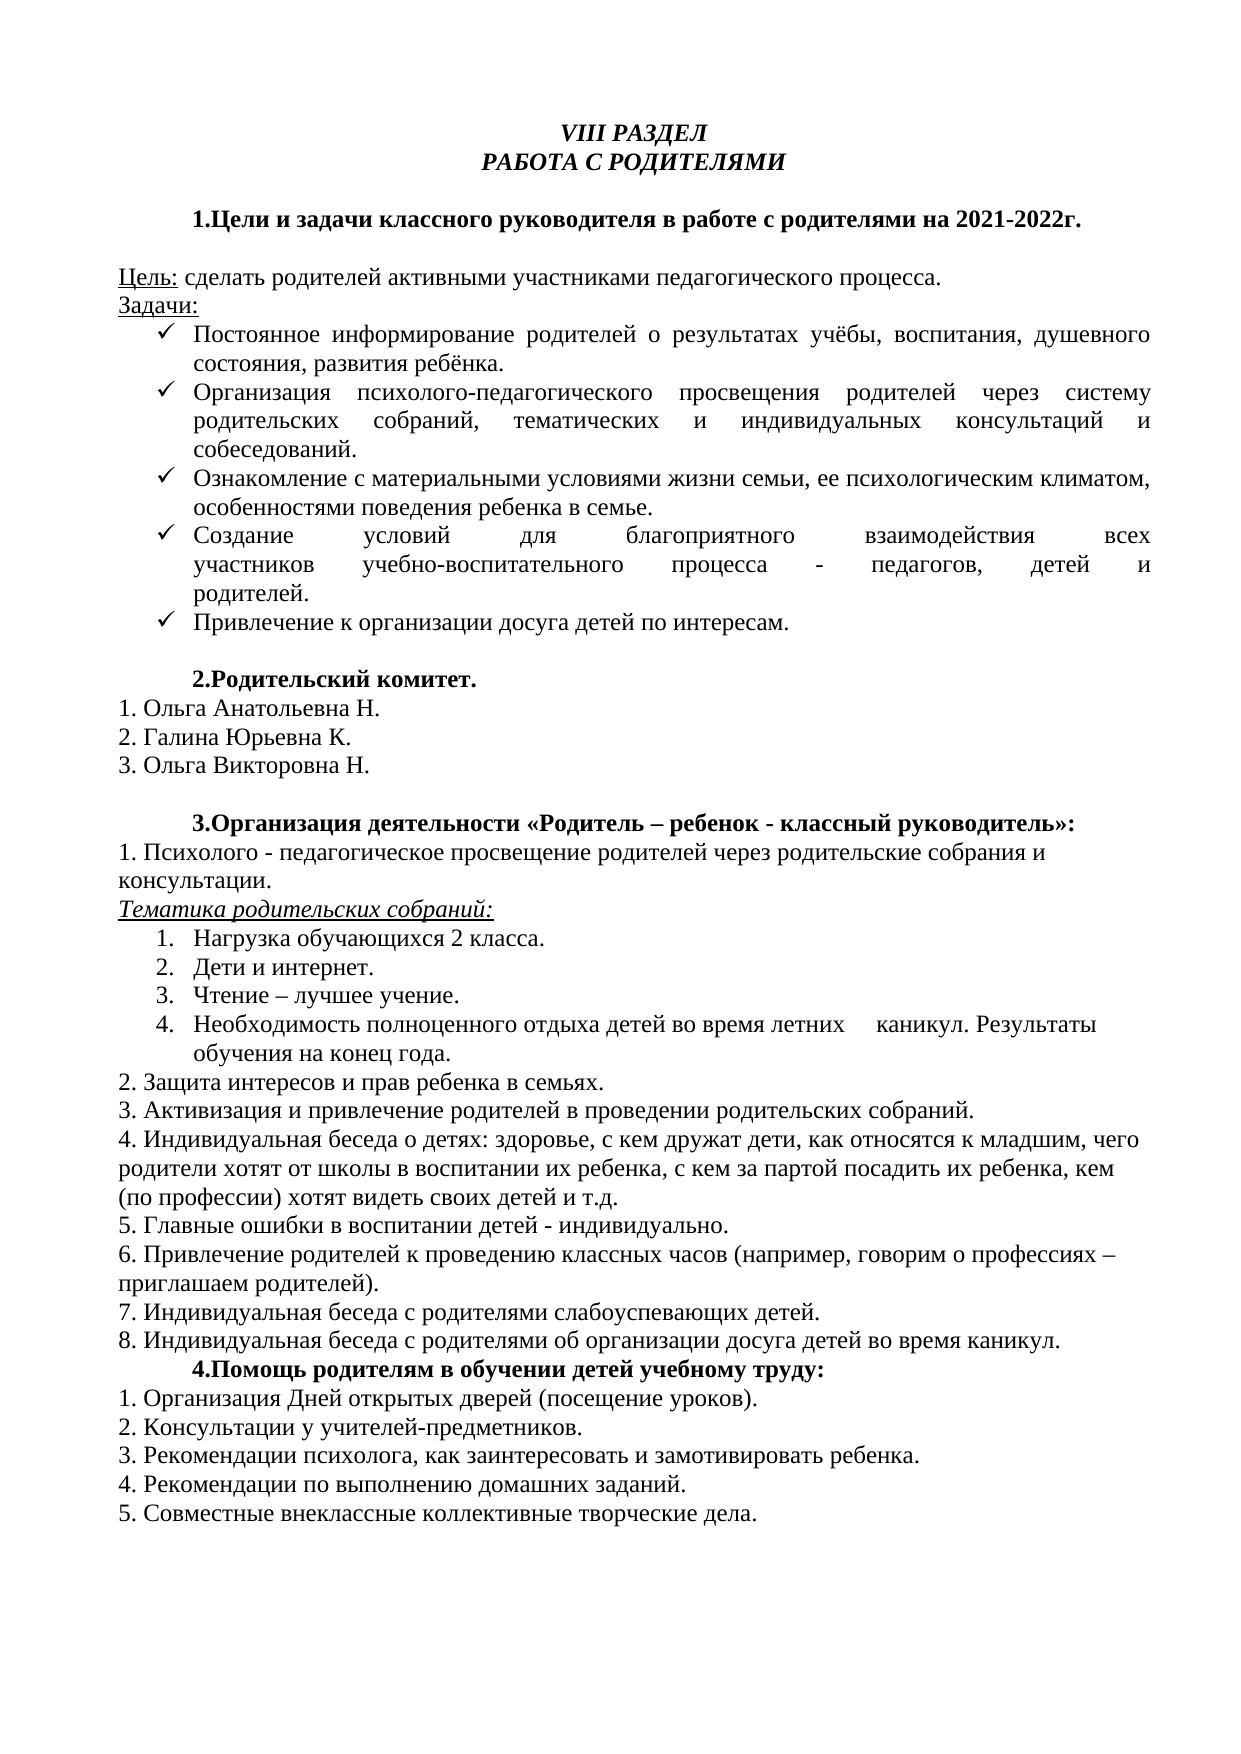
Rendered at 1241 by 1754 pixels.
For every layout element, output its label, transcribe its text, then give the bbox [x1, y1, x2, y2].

text 3. Ольга Викторовна Н. [118, 751, 1152, 779]
text Задачи: [118, 291, 1152, 319]
list Ознакомление с материальными условиями жизни семьи, ее психологическим климатом, особенностями поведения ребенка в семье. [156, 463, 1152, 521]
text 1. Организация Дней открытых дверей (посещение уроков). [118, 1383, 1152, 1412]
list Необходимость полноценного отдыха детей во время летних каникул. Результаты обучения на конец года. [156, 1009, 1152, 1067]
text 3. Рекомендации психолога, как заинтересовать и замотивировать ребенка. [118, 1441, 1152, 1469]
text 1. Психолого - педагогическое просвещение родителей через родительские собрания и консультации. [118, 837, 1152, 894]
list Создание условий для благоприятного взаимодействия всех участников учебно-воспитательного процесса - педагогов, детей и родителей. [156, 521, 1152, 607]
text 1.Цели и задачи классного руководителя в работе с родителями на 2021-2022г. [118, 204, 1152, 233]
list Привлечение к организации досуга детей по интересам. [156, 607, 1152, 636]
text 2. Галина Юрьевна К. [118, 722, 1152, 751]
text 2. Консультации у учителей-предметников. [118, 1412, 1152, 1441]
list Чтение – лучшее учение. [156, 981, 1152, 1009]
text 1. Ольга Анатольевна Н. [118, 693, 1152, 722]
text Тематика родительских собраний: [118, 894, 1152, 923]
text Цель: сделать родителей активными участниками педагогического процесса. [118, 262, 1152, 291]
text 5. Совместные внеклассные коллективные творческие дела. [118, 1498, 1152, 1527]
list Организация психолого-педагогического просвещения родителей через систему родительских собраний, тематических и индивидуальных консультаций и собеседований. [156, 377, 1152, 463]
text РАБОТА С РОДИТЕЛЯМИ [118, 147, 1152, 176]
list Нагрузка обучающихся 2 класса. [156, 923, 1152, 952]
text 3.Организация деятельности «Родитель – ребенок - классный руководитель»: [118, 808, 1152, 837]
list Постоянное информирование родителей о результатах учёбы, воспитания, душевного состояния, развития ребёнка. [156, 319, 1152, 377]
text 4.Помощь родителям в обучении детей учебному труду: [118, 1354, 1152, 1383]
list Дети и интернет. [156, 952, 1152, 981]
text 4. Рекомендации по выполнению домашних заданий. [118, 1469, 1152, 1498]
text 2.Родительский комитет. [118, 664, 1152, 693]
text VIII РАЗДЕЛ [118, 118, 1152, 147]
text 2. Защита интересов и прав ребенка в семьях. 3. Активизация и привлечение родителей в проведении родительских собраний. 4. Индивидуальная беседа о детях: здоровье, с кем дружат дети, как относятся к младшим, чего родители хотят от школы в воспитании их ребенка, с кем за партой посадить их ребенка, кем (по профессии) хотят видеть своих детей и т.д. 5. Главные ошибки в воспитании детей - индивидуально. 6. Привлечение родителей к проведению классных часов (например, говорим о профессиях – приглашаем родителей). 7. Индивидуальная беседа с родителями слабоуспевающих детей. 8. Индивидуальная беседа с родителями об организации досуга детей во время каникул. [118, 1067, 1152, 1354]
